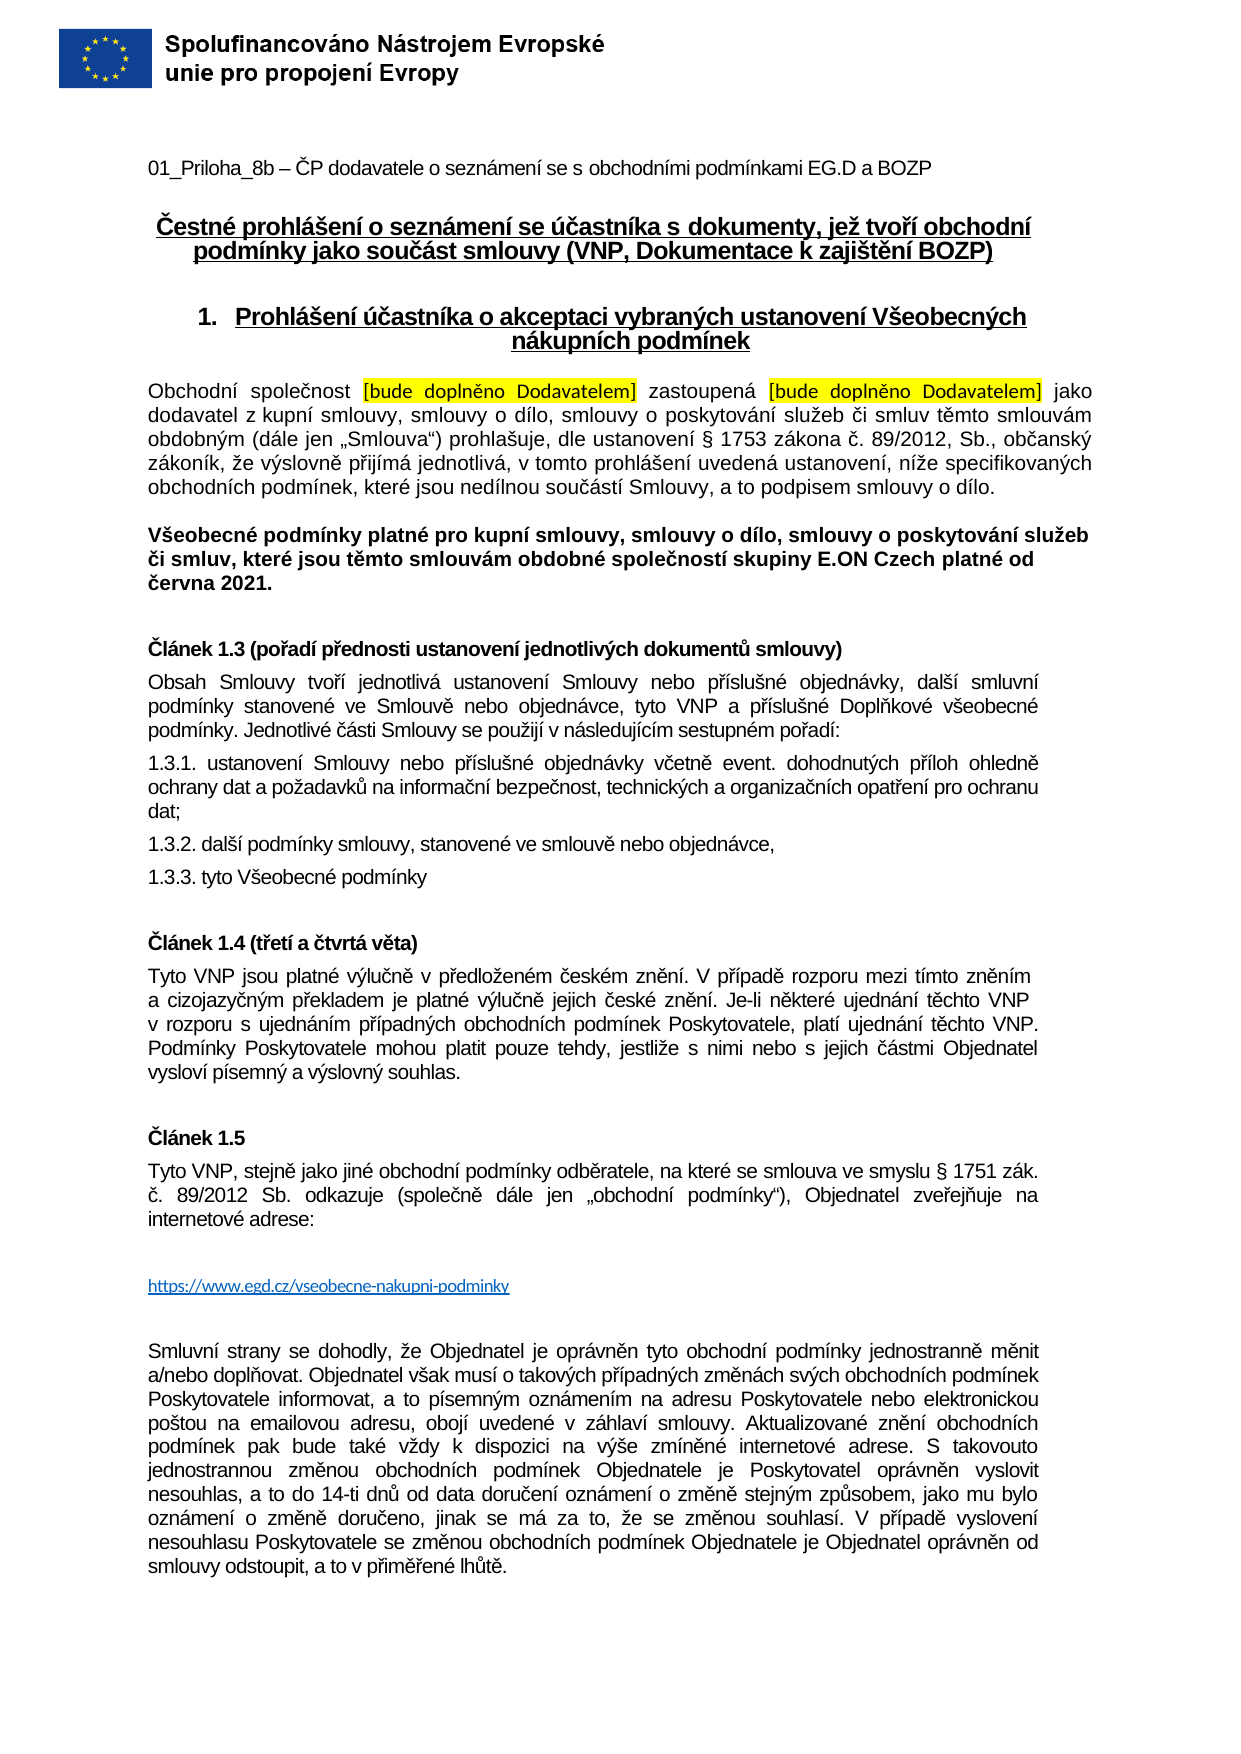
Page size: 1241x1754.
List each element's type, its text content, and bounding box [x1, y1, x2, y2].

text 1.3.3. tyto Všeobecné podmínky [148, 865, 1039, 889]
text Obchodní společnost [bude doplněno Dodavatelem] zastoupená [bude doplněno Dodavatelem] jako dodavatel z kupní smlouvy, smlouvy o dílo, smlouvy o poskytování služeb či smluv těmto smlouvám obdobným (dále jen „Smlouva“) prohlašuje, dle ustanovení § 1753 zákona č. 89/2012, Sb., občanský zákoník, že výslovně přijímá jednotlivá, v tomto prohlášení uvedená ustanovení, níže specifikovaných obchodních podmínek, které jsou nedílnou součástí Smlouvy, a to podpisem smlouvy o dílo. [148, 378, 1093, 499]
text 01_Priloha_8b – ČP dodavatele o seznámení se s obchodními podmínkami EG.D a BOZP [148, 157, 1039, 181]
text 1.3.2. další podmínky smlouvy, stanovené ve smlouvě nebo objednávce, [148, 832, 1039, 856]
text Smluvní strany se dohodly, že Objednatel je oprávněn tyto obchodní podmínky jednostranně měnit a/nebo doplňovat. Objednatel však musí o takových případných změnách svých obchodních podmínek Poskytovatele informovat, a to písemným oznámením na adresu Poskytovatele nebo elektronickou poštou na emailovou adresu, obojí uvedené v záhlaví smlouvy. Aktualizované znění obchodních podmínek pak bude také vždy k dispozici na výše zmíněné internetové adrese. S takovouto jednostrannou změnou obchodních podmínek Objednatele je Poskytovatel oprávněn vyslovit nesouhlas, a to do 14-ti dnů od data doručení oznámení o změně stejným způsobem, jako mu bylo oznámení o změně doručeno, jinak se má za to, že se změnou souhlasí. V případě vyslovení nesouhlasu Poskytovatele se změnou obchodních podmínek Objednatele je Objednatel oprávněn od smlouvy odstoupit, a to v přiměřené lhůtě. [148, 1339, 1039, 1578]
picture [58, 28, 608, 88]
text Obsah Smlouvy tvoří jednotlivá ustanovení Smlouvy nebo příslušné objednávky, další smluvní podmínky stanovené ve Smlouvě nebo objednávce, tyto VNP a příslušné Doplňkové všeobecné podmínky. Jednotlivé části Smlouvy se použijí v následujícím sestupném pořadí: [148, 670, 1039, 742]
text Všeobecné podmínky platné pro kupní smlouvy, smlouvy o dílo, smlouvy o poskytování služeb či smluv, které jsou těmto smlouvám obdobné společností skupiny E.ON Czech platné od června 2021. [148, 523, 1093, 595]
text Tyto VNP jsou platné výlučně v předloženém českém znění. V případě rozporu mezi tímto zněním a cizojazyčným překladem je platné výlučně jejich české znění. Je-li některé ujednání těchto VNP v rozporu s ujednáním případných obchodních podmínek Poskytovatele, platí ujednání těchto VNP. Podmínky Poskytovatele mohou platit pouze tehdy, jestliže s nimi nebo s jejich částmi Objednatel vysloví písemný a výslovný souhlas. [148, 964, 1039, 1084]
text Článek 1.5 [148, 1126, 1039, 1150]
text Čestné prohlášení o seznámení se účastníka s dokumenty, jež tvoří obchodní podmínky jako součást smlouvy (VNP, Dokumentace k zajištění BOZP) [148, 216, 1039, 264]
text Článek 1.3 (pořadí přednosti ustanovení jednotlivých dokumentů smlouvy) [148, 637, 1039, 661]
text Tyto VNP, stejně jako jiné obchodní podmínky odběratele, na které se smlouva ve smyslu § 1751 zák. č. 89/2012 Sb. odkazuje (společně dále jen „obchodní podmínky“), Objednatel zveřejňuje na internetové adrese: [148, 1159, 1039, 1231]
text Článek 1.4 (třetí a čtvrtá věta) [148, 931, 1039, 955]
text 1.3.1. ustanovení Smlouvy nebo příslušné objednávky včetně event. dohodnutých příloh ohledně ochrany dat a požadavků na informační bezpečnost, technických a organizačních opatření pro ochranu dat; [148, 751, 1039, 823]
list Prohlášení účastníka o akceptaci vybraných ustanovení Všeobecných nákupních podmínek [185, 306, 1039, 354]
text https://www.egd.cz/vseobecne-nakupni-podminky [148, 1273, 1039, 1297]
